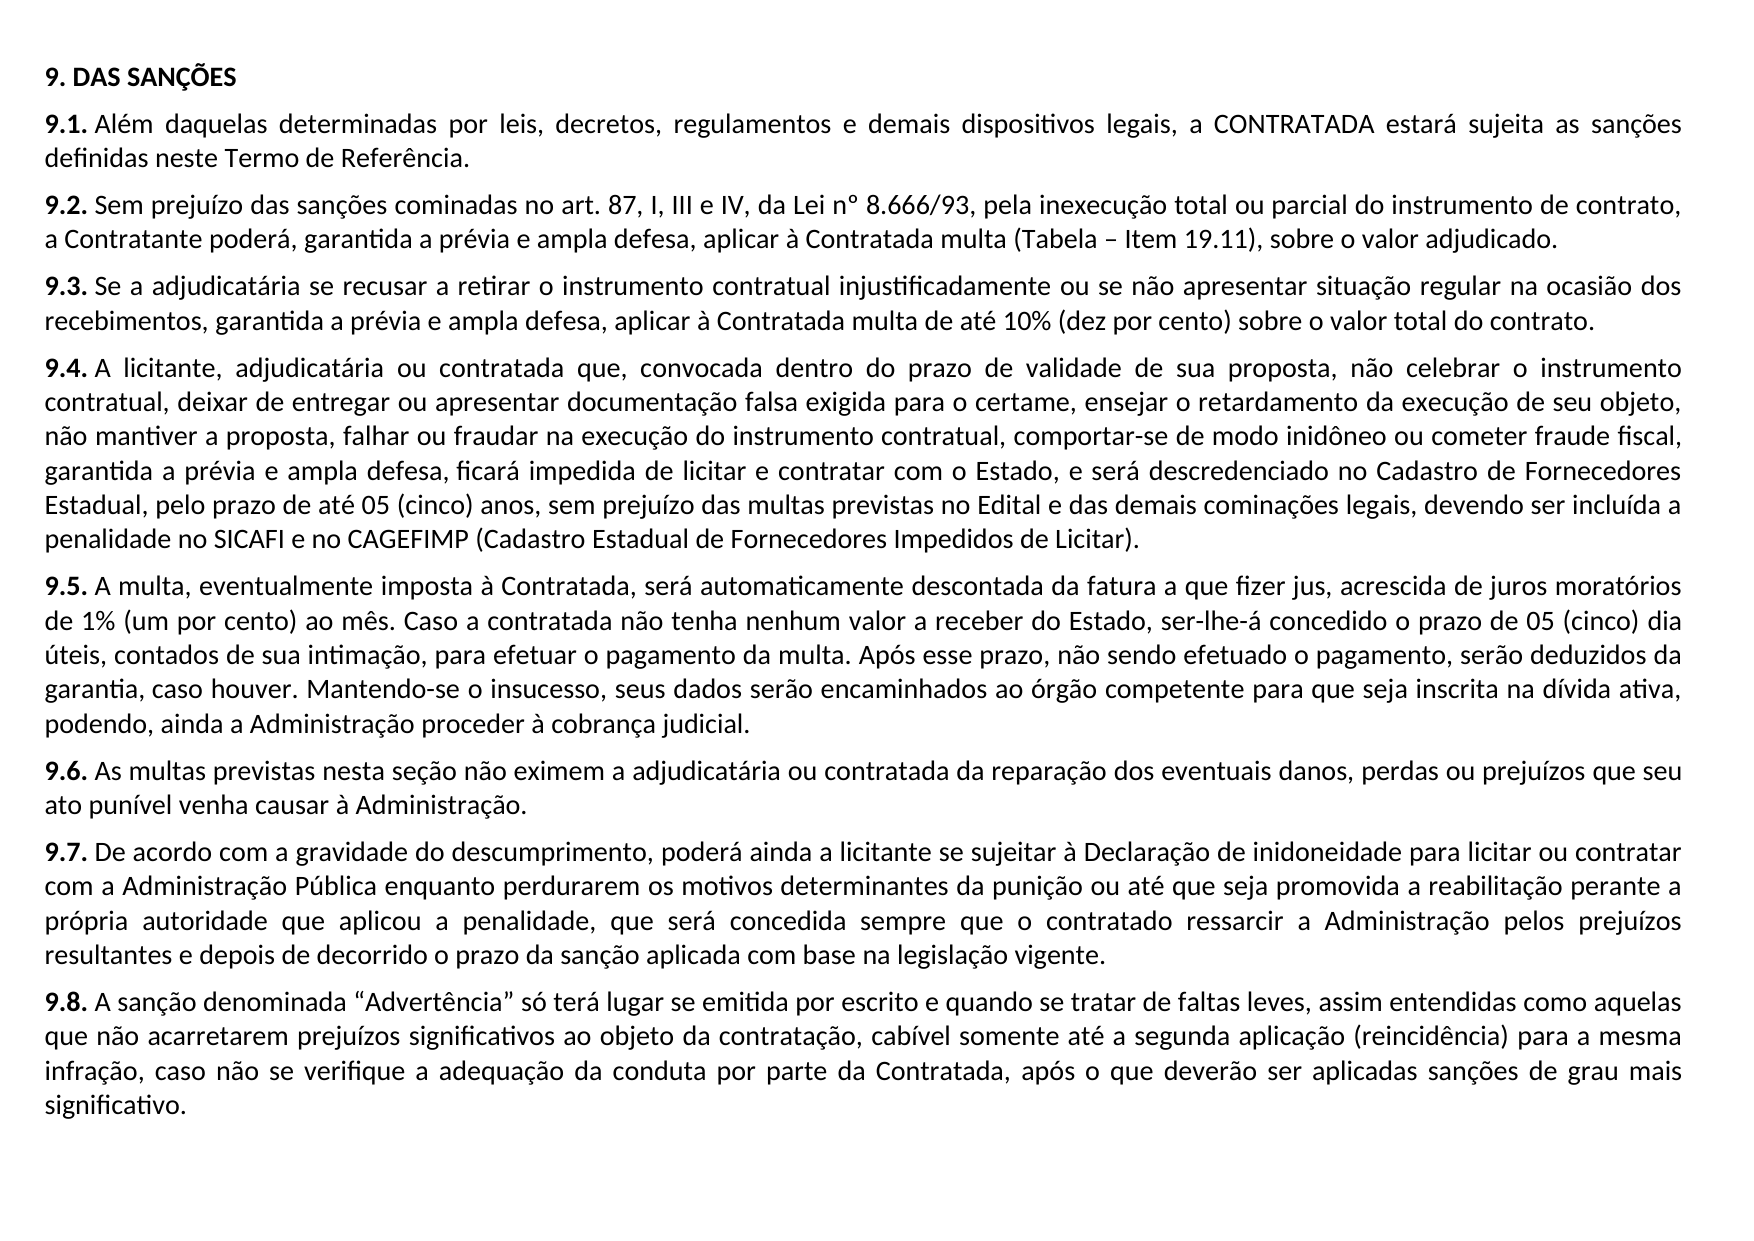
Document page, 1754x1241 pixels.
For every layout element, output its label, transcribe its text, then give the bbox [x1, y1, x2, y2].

text 9.1. Além daquelas determinadas por leis, decretos, regulamentos e demais dispositivos legais, a CONTRATADA estará sujeita as sanções definidas neste Termo de Referência. [44, 106, 1682, 175]
text 9.5. A multa, eventualmente imposta à Contratada, será automaticamente descontada da fatura a que fizer jus, acrescida de juros moratórios de 1% (um por cento) ao mês. Caso a contratada não tenha nenhum valor a receber do Estado, ser-lhe-á concedido o prazo de 05 (cinco) dia úteis, contados de sua intimação, para efetuar o pagamento da multa. Após esse prazo, não sendo efetuado o pagamento, serão deduzidos da garantia, caso houver. Mantendo-se o insucesso, seus dados serão encaminhados ao órgão competente para que seja inscrita na dívida ativa, podendo, ainda a Administração proceder à cobrança judicial. [44, 568, 1682, 740]
text 9.7. De acordo com a gravidade do descumprimento, poderá ainda a licitante se sujeitar à Declaração de inidoneidade para licitar ou contratar com a Administração Pública enquanto perdurarem os motivos determinantes da punição ou até que seja promovida a reabilitação perante a própria autoridade que aplicou a penalidade, que será concedida sempre que o contratado ressarcir a Administração pelos prejuízos resultantes e depois de decorrido o prazo da sanção aplicada com base na legislação vigente. [44, 834, 1682, 972]
text 9.6. As multas previstas nesta seção não eximem a adjudicatária ou contratada da reparação dos eventuais danos, perdas ou prejuízos que seu ato punível venha causar à Administração. [44, 753, 1682, 822]
text 9. DAS SANÇÕES [44, 59, 1682, 93]
text 9.2. Sem prejuízo das sanções cominadas no art. 87, I, III e IV, da Lei nº 8.666/93, pela inexecução total ou parcial do instrumento de contrato, a Contratante poderá, garantida a prévia e ampla defesa, aplicar à Contratada multa (Tabela – Item 19.11), sobre o valor adjudicado. [44, 187, 1682, 256]
text 9.8. A sanção denominada “Advertência” só terá lugar se emitida por escrito e quando se tratar de faltas leves, assim entendidas como aquelas que não acarretarem prejuízos significativos ao objeto da contratação, cabível somente até a segunda aplicação (reincidência) para a mesma infração, caso não se verifique a adequação da conduta por parte da Contratada, após o que deverão ser aplicadas sanções de grau mais significativo. [44, 984, 1682, 1122]
text 9.3. Se a adjudicatária se recusar a retirar o instrumento contratual injustificadamente ou se não apresentar situação regular na ocasião dos recebimentos, garantida a prévia e ampla defesa, aplicar à Contratada multa de até 10% (dez por cento) sobre o valor total do contrato. [44, 268, 1682, 337]
text 9.4. A licitante, adjudicatária ou contratada que, convocada dentro do prazo de validade de sua proposta, não celebrar o instrumento contratual, deixar de entregar ou apresentar documentação falsa exigida para o certame, ensejar o retardamento da execução de seu objeto, não mantiver a proposta, falhar ou fraudar na execução do instrumento contratual, comportar-se de modo inidôneo ou cometer fraude fiscal, garantida a prévia e ampla defesa, ficará impedida de licitar e contratar com o Estado, e será descredenciado no Cadastro de Fornecedores Estadual, pelo prazo de até 05 (cinco) anos, sem prejuízo das multas previstas no Edital e das demais cominações legais, devendo ser incluída a penalidade no SICAFI e no CAGEFIMP (Cadastro Estadual de Fornecedores Impedidos de Licitar). [44, 350, 1682, 556]
